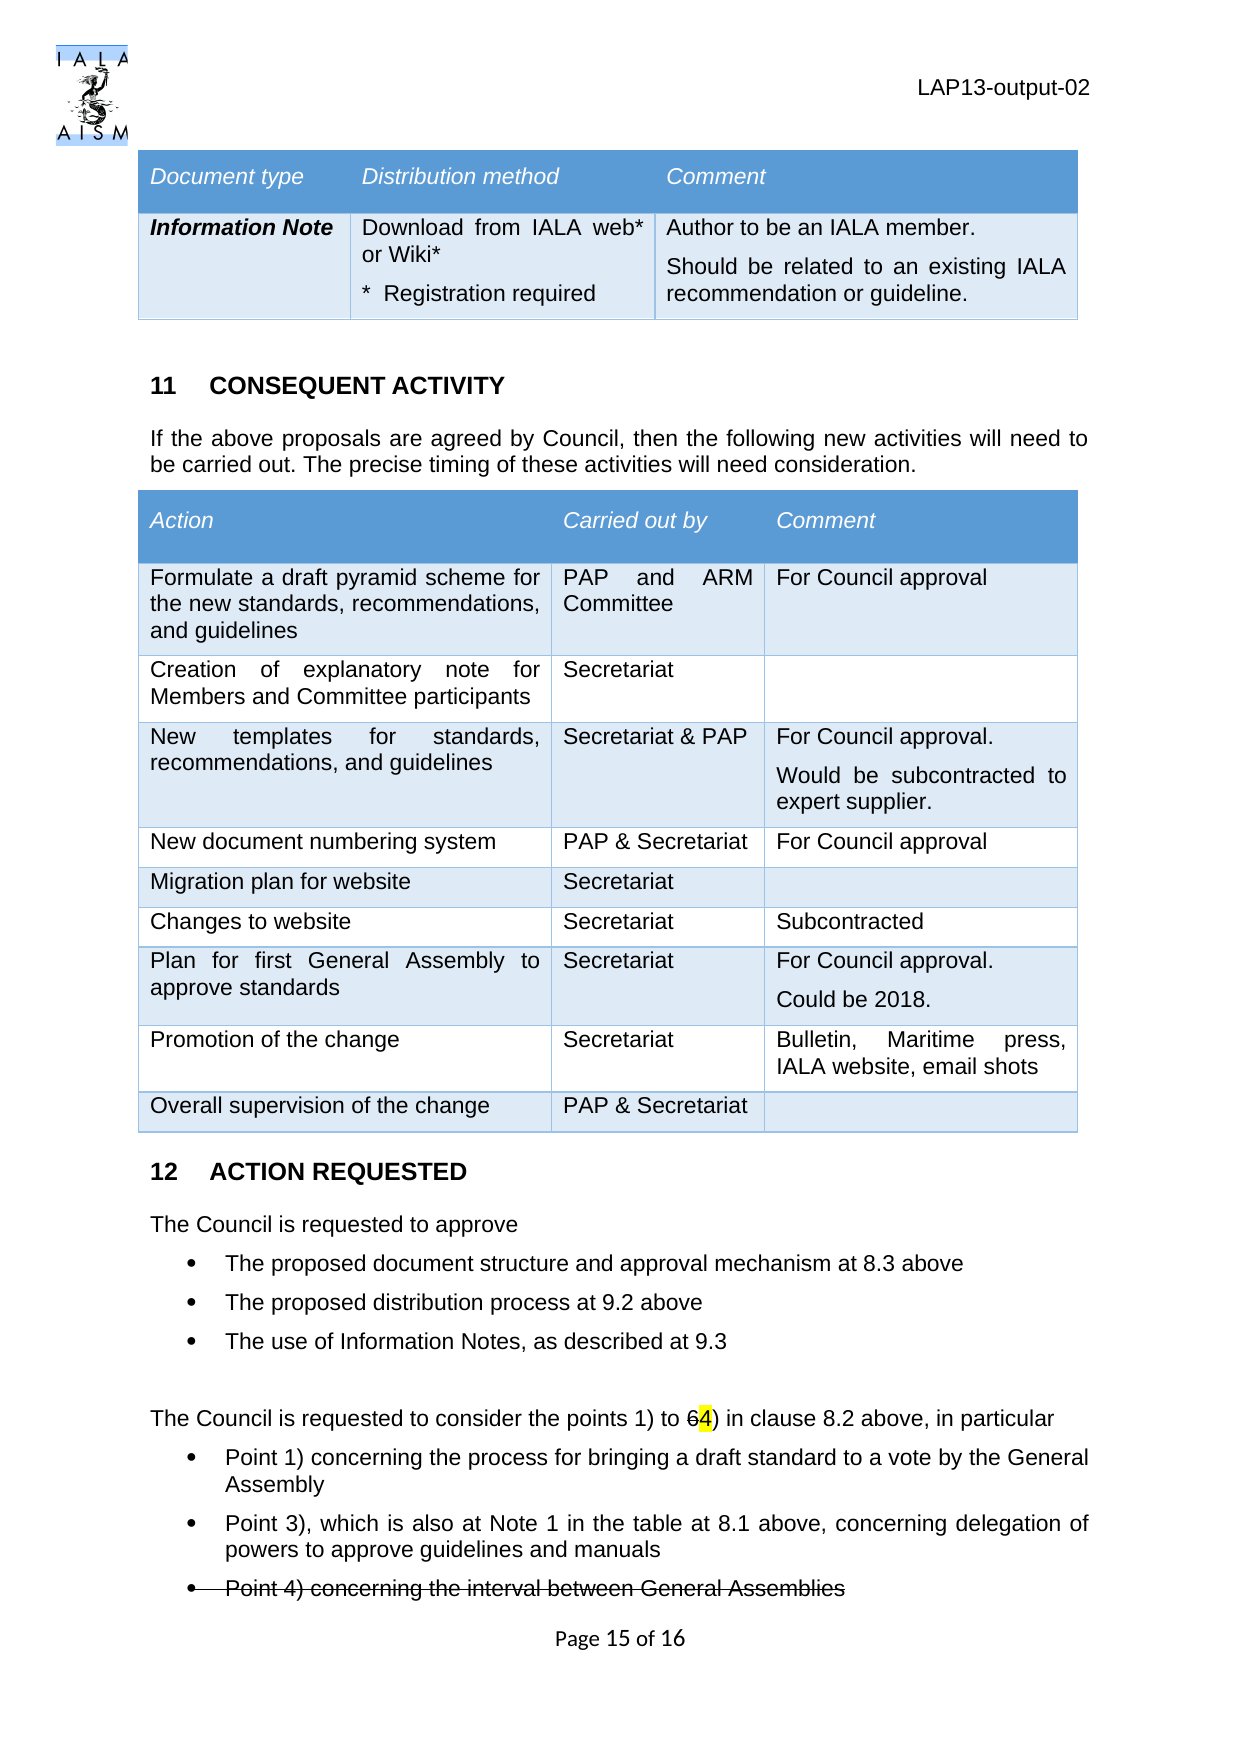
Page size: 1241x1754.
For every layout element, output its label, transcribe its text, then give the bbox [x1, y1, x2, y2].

table_cell Secretariat [552, 908, 764, 946]
text The Council is requested to consider the points 1) to 64) in clause 8.2 above, in particular [150, 1405, 699, 1432]
table_cell For Council approval [765, 564, 1077, 655]
table_cell Secretariat [552, 948, 764, 1025]
table_header Comment [765, 491, 1077, 563]
list The proposed document structure and approval mechanism at 8.3 above [187, 1250, 1090, 1276]
table_cell Secretariat & PAP [552, 723, 764, 827]
table_cell Overall supervision of the change [139, 1093, 551, 1131]
table_cell Creation of explanatory note for Members and Committee participants [139, 656, 551, 722]
table_cell Download from IALA web* or Wiki* * Registration required [351, 214, 654, 318]
table_cell Secretariat [552, 1026, 764, 1091]
table_cell New document numbering system [139, 828, 551, 867]
list The use of Information Notes, as described at 9.3 [187, 1328, 1090, 1354]
list Point 3), which is also at Note 1 in the table at 8.1 above, concerning delegation of powers to approve guidelines and manuals [187, 1509, 1090, 1562]
table_cell PAP & Secretariat [552, 1093, 764, 1131]
table_cell Secretariat [552, 868, 764, 907]
table_cell Promotion of the change [139, 1026, 551, 1091]
table_cell New templates for standards, recommendations, and guidelines [139, 723, 551, 827]
table_cell For Council approval. Could be 2018. [765, 948, 1077, 1025]
table_cell Subcontracted [765, 908, 1077, 946]
table_header Distribution method [351, 151, 654, 213]
subtitle action requested [150, 1157, 1090, 1186]
table_cell Changes to website [139, 908, 551, 946]
table_cell Secretariat [552, 656, 764, 722]
list Point 1) concerning the process for bringing a draft standard to a vote by the General Assembly [187, 1444, 1090, 1497]
table_cell [765, 1093, 1077, 1131]
table_cell [765, 868, 1077, 907]
table_cell PAP and ARM Committee [552, 564, 764, 655]
table_cell [765, 656, 1077, 722]
table_header Comment [656, 151, 1077, 213]
table_cell Bulletin, Maritime press, IALA website, email shots [765, 1026, 1077, 1091]
text The Council is requested to consider the points 1) to 64) in clause 8.2 above, in particular [712, 1405, 1090, 1432]
table_cell Author to be an IALA member. Should be related to an existing IALA recommendation or guideline. [656, 214, 1077, 318]
list The proposed distribution process at 9.2 above [187, 1289, 1090, 1315]
table_cell For Council approval [765, 828, 1077, 867]
table_header Document type [139, 151, 350, 213]
table_cell Plan for first General Assembly to approve standards [139, 948, 551, 1025]
subtitle consequent activity [150, 371, 1090, 399]
table_cell For Council approval. Would be subcontracted to expert supplier. [765, 723, 1077, 827]
table_cell Information Note [139, 214, 350, 318]
picture [55, 45, 128, 146]
text The Council is requested to approve [150, 1211, 1090, 1237]
list Point 4) concerning the interval between General Assemblies [187, 1575, 1090, 1601]
table_cell PAP & Secretariat [552, 828, 764, 867]
text If the above proposals are agreed by Council, then the following new activities will need to be carried out. The precise timing of these activities will need consideration. [150, 424, 1090, 477]
table_header Action [139, 491, 551, 563]
table_cell Formulate a draft pyramid scheme for the new standards, recommendations, and guidelines [139, 564, 551, 655]
table_cell Migration plan for website [139, 868, 551, 907]
table_header Carried out by [552, 491, 764, 563]
